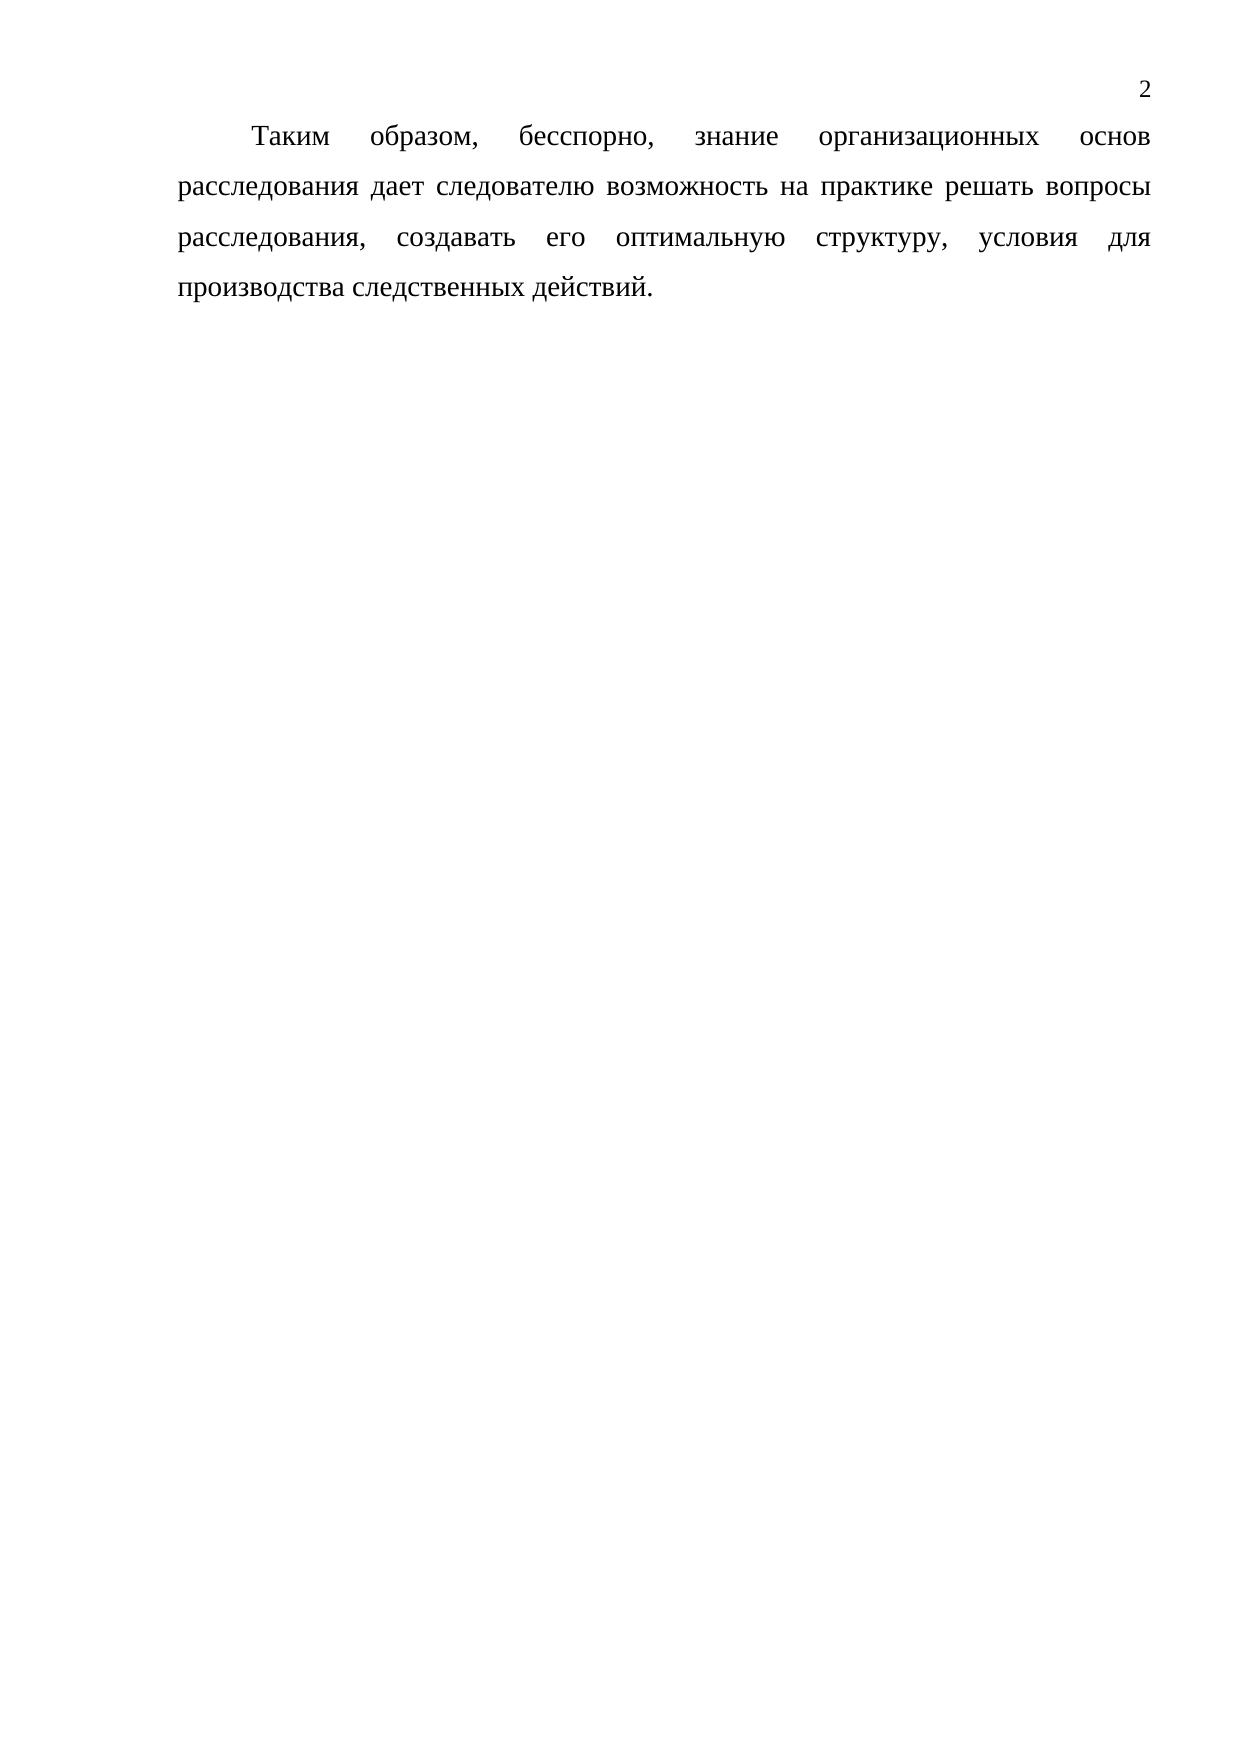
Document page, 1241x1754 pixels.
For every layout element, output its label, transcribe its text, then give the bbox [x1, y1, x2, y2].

text Таким образом, бесспорно, знание организационных основ расследования дает следователю возможность на практике решать вопросы расследования, создавать его оптимальную структуру, условия для производства следственных действий. [177, 118, 1152, 303]
